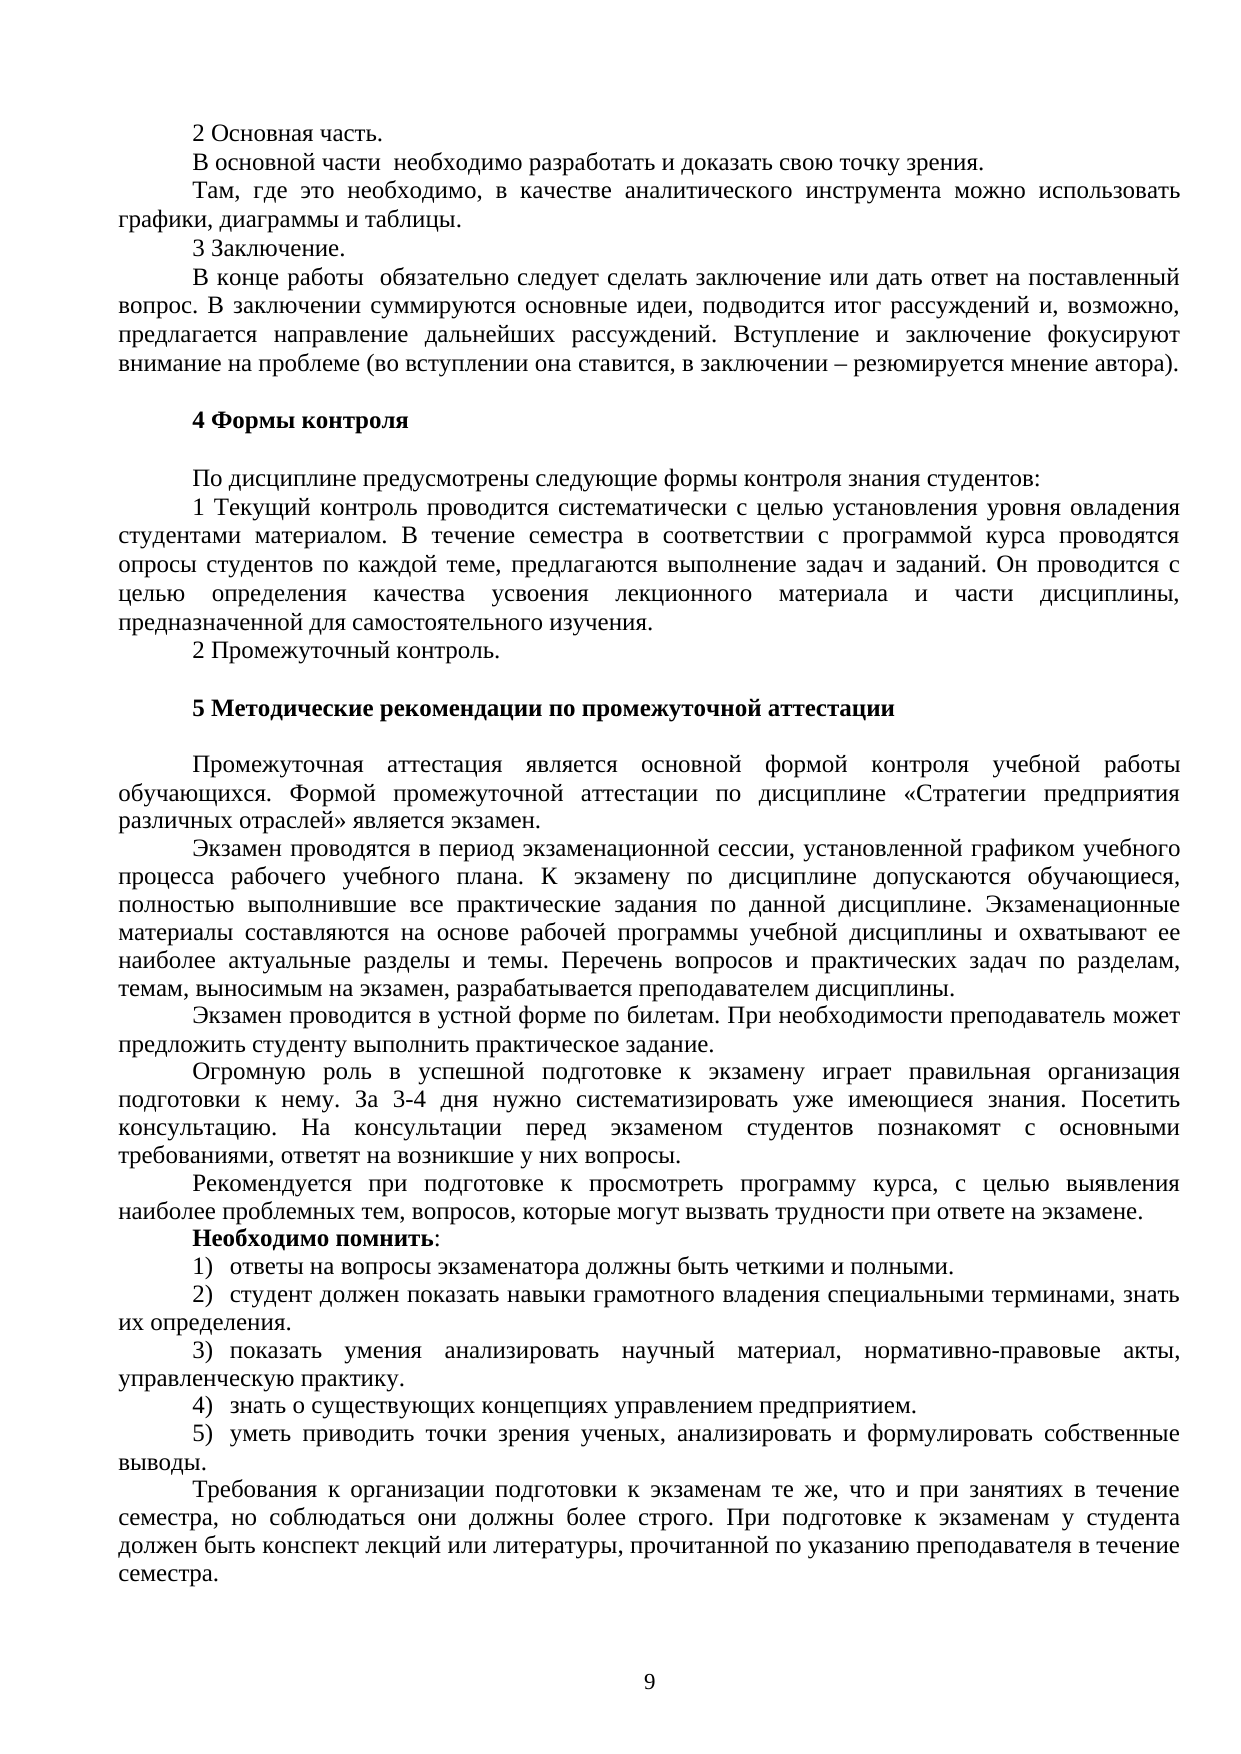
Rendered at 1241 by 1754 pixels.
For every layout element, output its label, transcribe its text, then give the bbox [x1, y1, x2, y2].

text Требования к организации подготовки к экзаменам те же, что и при занятиях в течение семестра, но соблюдаться они должны более строго. При подготовке к экзаменам у студента должен быть конспект лекций или литературы, прочитанной по указанию преподавателя в течение семестра. [118, 1475, 1181, 1587]
text Экзамен проводится в устной форме по билетам. При необходимости преподаватель может предложить студенту выполнить практическое задание. [118, 1002, 1181, 1057]
text 2 Основная часть. [118, 118, 1181, 147]
list студент должен показать навыки грамотного владения специальными терминами, знать их определения. [118, 1280, 1181, 1336]
list знать о существующих концепциях управлением предприятием. [118, 1392, 1181, 1419]
text По дисциплине предусмотрены следующие формы контроля знания студентов: [118, 463, 1181, 492]
text Там, где это необходимо, в качестве аналитического инструмента можно использовать графики, диаграммы и таблицы. [118, 176, 1181, 233]
text Рекомендуется при подготовке к просмотреть программу курса, с целью выявления наиболее проблемных тем, вопросов, которые могут вызвать трудности при ответе на экзамене. [118, 1169, 1181, 1225]
list показать умения анализировать научный материал, нормативно-правовые акты, управленческую практику. [118, 1336, 1181, 1392]
list уметь приводить точки зрения ученых, анализировать и формулировать собственные выводы. [118, 1419, 1181, 1475]
text 2 Промежуточный контроль. [118, 636, 1181, 664]
text Промежуточная аттестация является основной формой контроля учебной работы обучающихся. Формой промежуточной аттестации по дисциплине «Стратегии предприятия различных отраслей» является экзамен. [118, 751, 1181, 834]
text 4 Формы контроля [118, 406, 1181, 434]
text Огромную роль в успешной подготовке к экзамену играет правильная организация подготовки к нему. За 3-4 дня нужно систематизировать уже имеющиеся знания. Посетить консультацию. На консультации перед экзаменом студентов познакомят с основными требованиями, ответят на возникшие у них вопросы. [118, 1057, 1181, 1169]
text В основной части необходимо разработать и доказать свою точку зрения. [118, 147, 1181, 176]
text В конце работы обязательно следует сделать заключение или дать ответ на поставленный вопрос. В заключении суммируются основные идеи, подводится итог рассуждений и, возможно, предлагается направление дальнейших рассуждений. Вступление и заключение фокусируют внимание на проблеме (во вступлении она ставится, в заключении – резюмируется мнение автора). [118, 262, 1181, 377]
text 1 Текущий контроль проводится систематически с целью установления уровня овладения студентами материалом. В течение семестра в соответствии с программой курса проводятся опросы студентов по каждой теме, предлагаются выполнение задач и заданий. Он проводится с целью определения качества усвоения лекционного материала и части дисциплины, предназначенной для самостоятельного изучения. [118, 492, 1181, 636]
text Необходимо помнить: [118, 1225, 1181, 1252]
text 5 Методические рекомендации по промежуточной аттестации [118, 693, 1181, 722]
text 3 Заключение. [118, 233, 1181, 262]
text Экзамен проводятся в период экзаменационной сессии, установленной графиком учебного процесса рабочего учебного плана. К экзамену по дисциплине допускаются обучающиеся, полностью выполнившие все практические задания по данной дисциплине. Экзаменационные материалы составляются на основе рабочей программы учебной дисциплины и охватывают ее наиболее актуальные разделы и темы. Перечень вопросов и практических задач по разделам, темам, выносимым на экзамен, разрабатывается преподавателем дисциплины. [118, 834, 1181, 1002]
list ответы на вопросы экзаменатора должны быть четкими и полными. [118, 1252, 1181, 1280]
